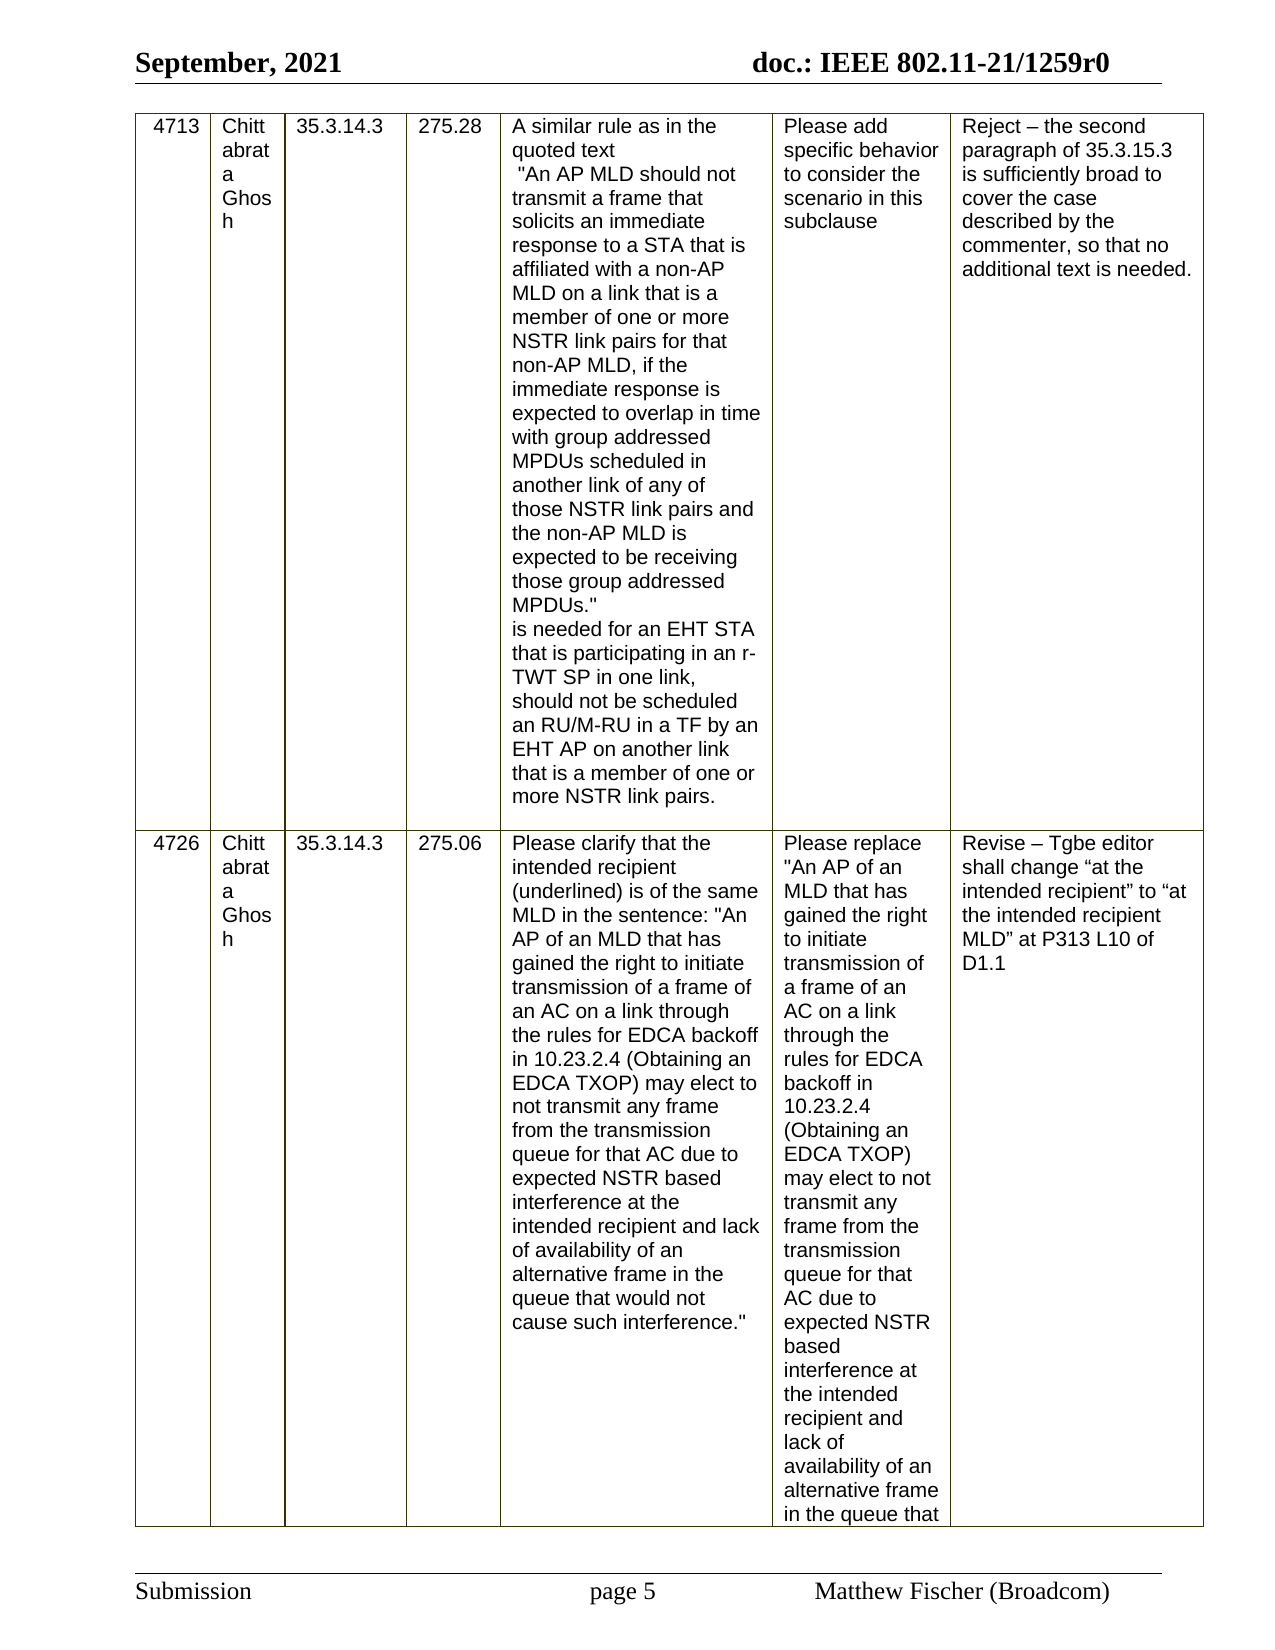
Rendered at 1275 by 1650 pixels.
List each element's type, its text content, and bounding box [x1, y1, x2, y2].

table_cell 35.3.14.3 [286, 114, 406, 830]
table_cell A similar rule as in the quoted text "An AP MLD should not transmit a frame that solicits an immediate response to a STA that is affiliated with a non-AP MLD on a link that is a member of one or more NSTR link pairs for that non-AP MLD, if the immediate response is expected to overlap in time with group addressed MPDUs scheduled in another link of any of those NSTR link pairs and the non-AP MLD is expected to be receiving those group addressed MPDUs." is needed for an EHT STA that is participating in an r-TWT SP in one link, should not be scheduled an RU/M-RU in a TF by an EHT AP on another link that is a member of one or more NSTR link pairs. [501, 114, 772, 830]
table_cell Chittabrata Ghosh [211, 114, 284, 830]
table_cell Chittabrata Ghosh [211, 831, 284, 1526]
table_cell 275.06 [407, 831, 500, 1526]
table_cell 275.28 [407, 114, 500, 830]
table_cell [773, 831, 950, 1526]
table_cell Please add specific behavior to consider the scenario in this subclause [773, 114, 950, 830]
table_cell Reject – the second paragraph of 35.3.15.3 is sufficiently broad to cover the case described by the commenter, so that no additional text is needed. [951, 114, 1203, 830]
table_cell 4726 [136, 831, 210, 1526]
table_cell 35.3.14.3 [286, 831, 406, 1526]
table_cell 4713 [136, 114, 210, 830]
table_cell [501, 831, 772, 1526]
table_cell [951, 831, 1203, 1526]
